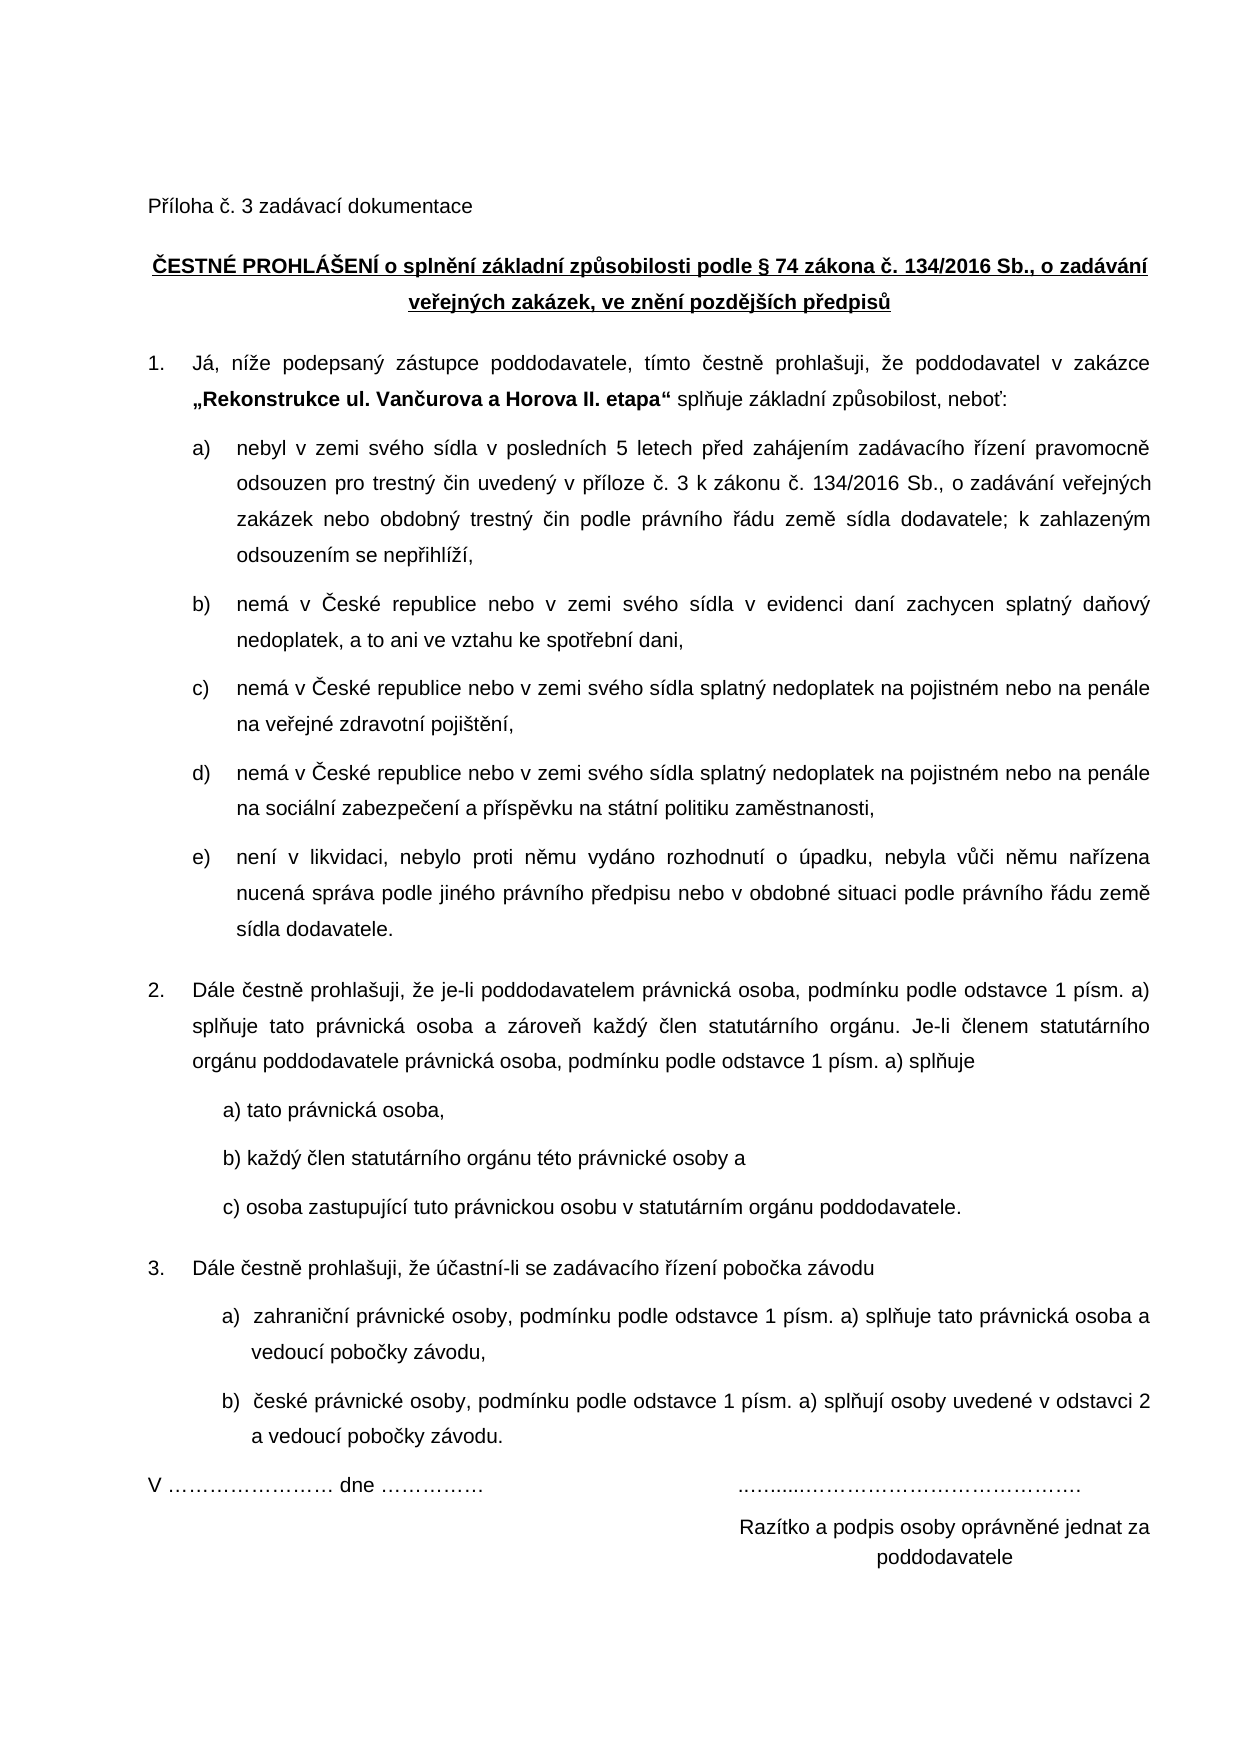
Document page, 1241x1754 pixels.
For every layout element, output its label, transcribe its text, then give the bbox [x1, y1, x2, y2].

text b) české právnické osoby, podmínku podle odstavce 1 písm. a) splňují osoby uvedené v odstavci 2 a vedoucí pobočky závodu. [222, 1388, 1152, 1448]
list nemá v České republice nebo v zemi svého sídla v evidenci daní zachycen splatný daňový nedoplatek, a to ani ve vztahu ke spotřební dani, [192, 592, 1152, 651]
list nebyl v zemi svého sídla v posledních 5 letech před zahájením zadávacího řízení pravomocně odsouzen pro trestný čin uvedený v příloze č. 3 k zákonu č. 134/2016 Sb., o zadávání veřejných zakázek nebo obdobný trestný čin podle právního řádu země sídla dodavatele; k zahlazeným odsouzením se nepřihlíží, [192, 435, 1152, 567]
text V …………………… dne …………… ..…......…………………………………. [148, 1473, 1152, 1497]
text a) zahraniční právnické osoby, podmínku podle odstavce 1 písm. a) splňuje tato právnická osoba a vedoucí pobočky závodu, [222, 1304, 1152, 1364]
text a) tato právnická osoba, [223, 1098, 1152, 1122]
text b) každý člen statutárního orgánu této právnické osoby a [223, 1146, 1152, 1170]
list není v likvidaci, nebylo proti němu vydáno rozhodnutí o úpadku, nebyla vůči němu nařízena nucená správa podle jiného právního předpisu nebo v obdobné situaci podle právního řádu země sídla dodavatele. [192, 845, 1152, 941]
text c) osoba zastupující tuto právnickou osobu v statutárním orgánu poddodavatele. [223, 1195, 1152, 1219]
list nemá v České republice nebo v zemi svého sídla splatný nedoplatek na pojistném nebo na penále na sociální zabezpečení a příspěvku na státní politiku zaměstnanosti, [192, 760, 1152, 820]
list nemá v České republice nebo v zemi svého sídla splatný nedoplatek na pojistném nebo na penále na veřejné zdravotní pojištění, [192, 676, 1152, 736]
list Dále čestně prohlašuji, že je-li poddodavatelem právnická osoba, podmínku podle odstavce 1 písm. a) splňuje tato právnická osoba a zároveň každý člen statutárního orgánu. Je-li členem statutárního orgánu poddodavatele právnická osoba, podmínku podle odstavce 1 písm. a) splňuje [148, 977, 1152, 1073]
text ČESTNÉ PROHLÁŠENÍ o splnění základní způsobilosti podle § 74 zákona č. 134/2016 Sb., o zadávání veřejných zakázek, ve znění pozdějších předpisů [148, 254, 1152, 314]
list Já, níže podepsaný zástupce poddodavatele, tímto čestně prohlašuji, že poddodavatel v zakázce „Rekonstrukce ul. Vančurova a Horova II. etapa“ splňuje základní způsobilost, neboť: [148, 351, 1152, 411]
text Razítko a podpis osoby oprávněné jednat za poddodavatele [738, 1515, 1152, 1569]
list Dále čestně prohlašuji, že účastní-li se zadávacího řízení pobočka závodu [148, 1256, 1152, 1279]
